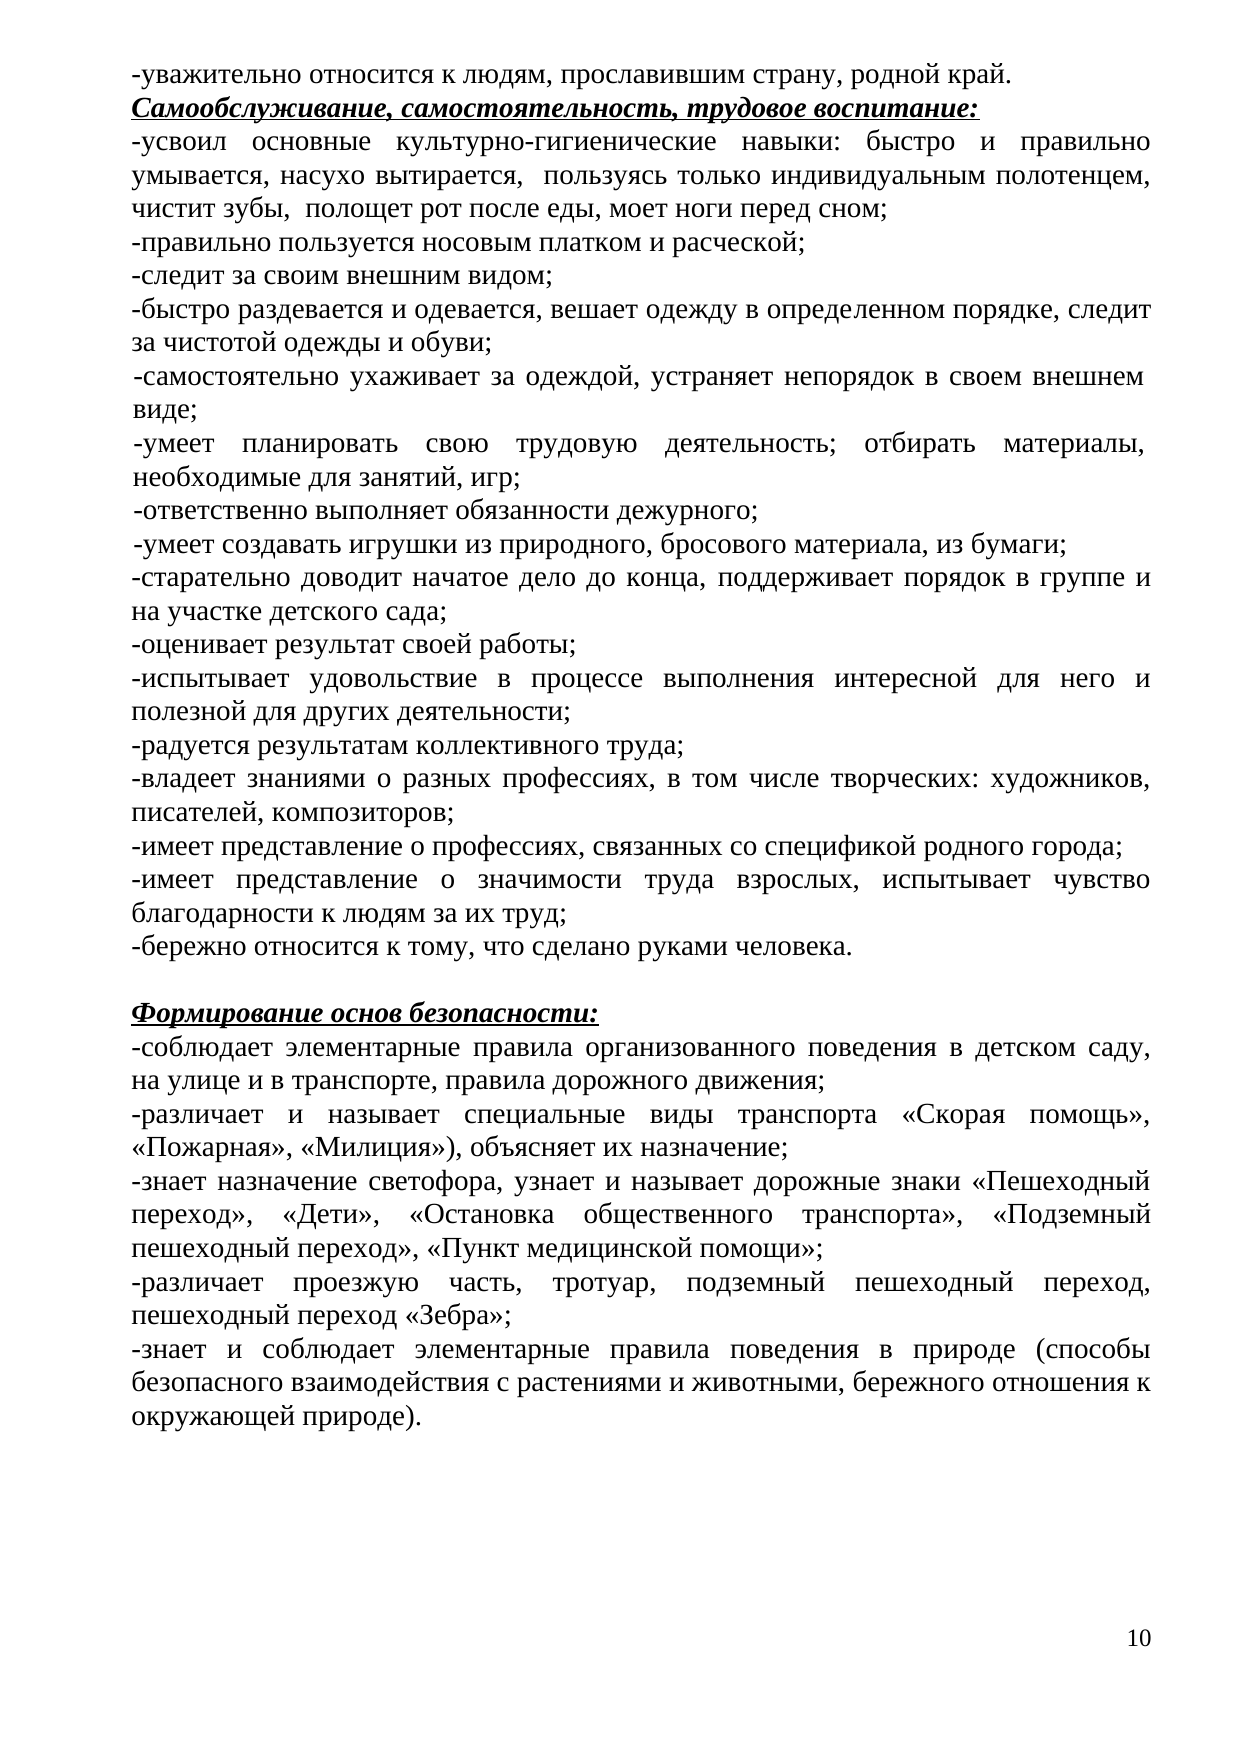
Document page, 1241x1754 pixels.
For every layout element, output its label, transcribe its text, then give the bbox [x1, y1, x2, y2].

text -следит за своим внешним видом; [131, 257, 1152, 291]
text -быстро раздевается и одевается, вешает одежду в определенном порядке, следит за чистотой одежды и обуви; [131, 291, 1152, 358]
text -владеет знаниями о разных профессиях, в том числе творческих: художников, писателей, композиторов; [131, 761, 1152, 828]
text -умеет создавать игрушки из природного, бросового материала, из бумаги; [133, 526, 1139, 559]
text -ответственно выполняет обязанности дежурного; [133, 492, 1139, 526]
text -уважительно относится к людям, прославившим страну, родной край. [131, 56, 1152, 90]
text -усвоил основные культурно-гигиенические навыки: быстро и правильно умывается, насухо вытирается, пользуясь только индивидуальным полотенцем, чистит зубы, полощет рот после еды, моет ноги перед сном; [131, 123, 1152, 224]
text Самообслуживание, самостоятельность, трудовое воспитание: [131, 90, 1152, 123]
text -оценивает результат своей работы; [131, 626, 1152, 660]
text -соблюдает элементарные правила организованного поведения в детском саду, на улице и в транспорте, правила дорожного движения; [131, 1029, 1152, 1096]
text -испытывает удовольствие в процессе выполнения интересной для него и полезной для других деятельности; [131, 660, 1152, 727]
text -знает назначение светофора, узнает и называет дорожные знаки «Пешеходный переход», «Дети», «Остановка общественного транспорта», «Подземный пешеходный переход», «Пункт медицинской помощи»; [131, 1163, 1152, 1264]
text -старательно доводит начатое дело до конца, поддерживает порядок в группе и на участке детского сада; [131, 559, 1152, 626]
text -имеет представление о профессиях, связанных со спецификой родного города; [131, 828, 1152, 861]
text -различает проезжую часть, тротуар, подземный пешеходный переход, пешеходный переход «Зебра»; [131, 1264, 1152, 1331]
text -радуется результатам коллективного труда; [131, 727, 1152, 761]
text Формирование основ безопасности: [131, 995, 1152, 1029]
text -бережно относится к тому, что сделано руками человека. [131, 928, 1152, 962]
text -умеет планировать свою трудовую деятельность; отбирать материалы, необходимые для занятий, игр; [133, 425, 1146, 492]
text -правильно пользуется носовым платком и расческой; [131, 224, 1152, 257]
text -различает и называет специальные виды транспорта «Скорая помощь», «Пожарная», «Милиция»), объясняет их назначение; [131, 1096, 1152, 1163]
text -имеет представление о значимости труда взрослых, испытывает чувство благодарности к людям за их труд; [131, 861, 1152, 928]
text -знает и соблюдает элементарные правила поведения в природе (способы безопасного взаимодействия с растениями и животными, бережного отношения к окружающей природе). [131, 1331, 1152, 1431]
text -самостоятельно ухаживает за одеждой, устраняет непорядок в своем внешнем виде; [133, 358, 1146, 425]
